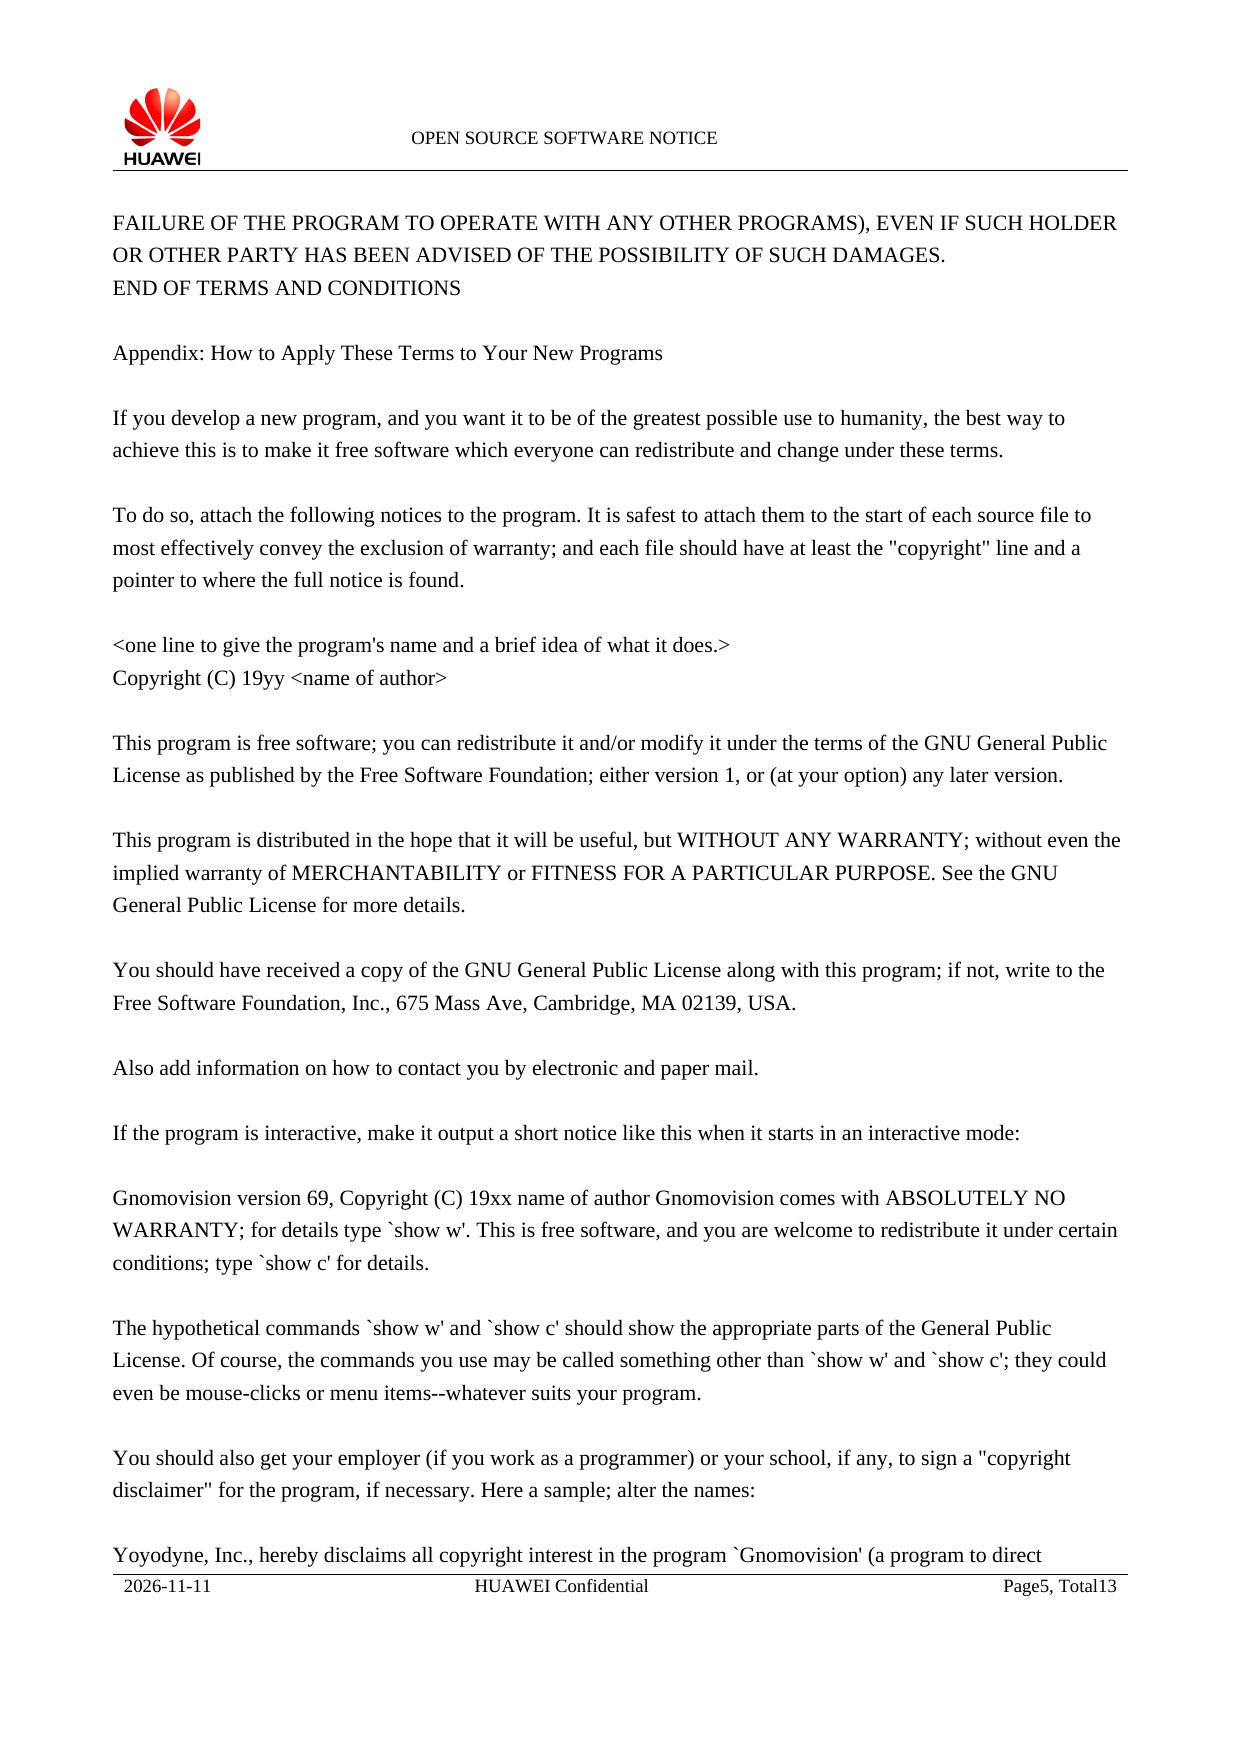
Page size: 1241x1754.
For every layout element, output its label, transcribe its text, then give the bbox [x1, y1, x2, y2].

picture [124, 88, 201, 165]
